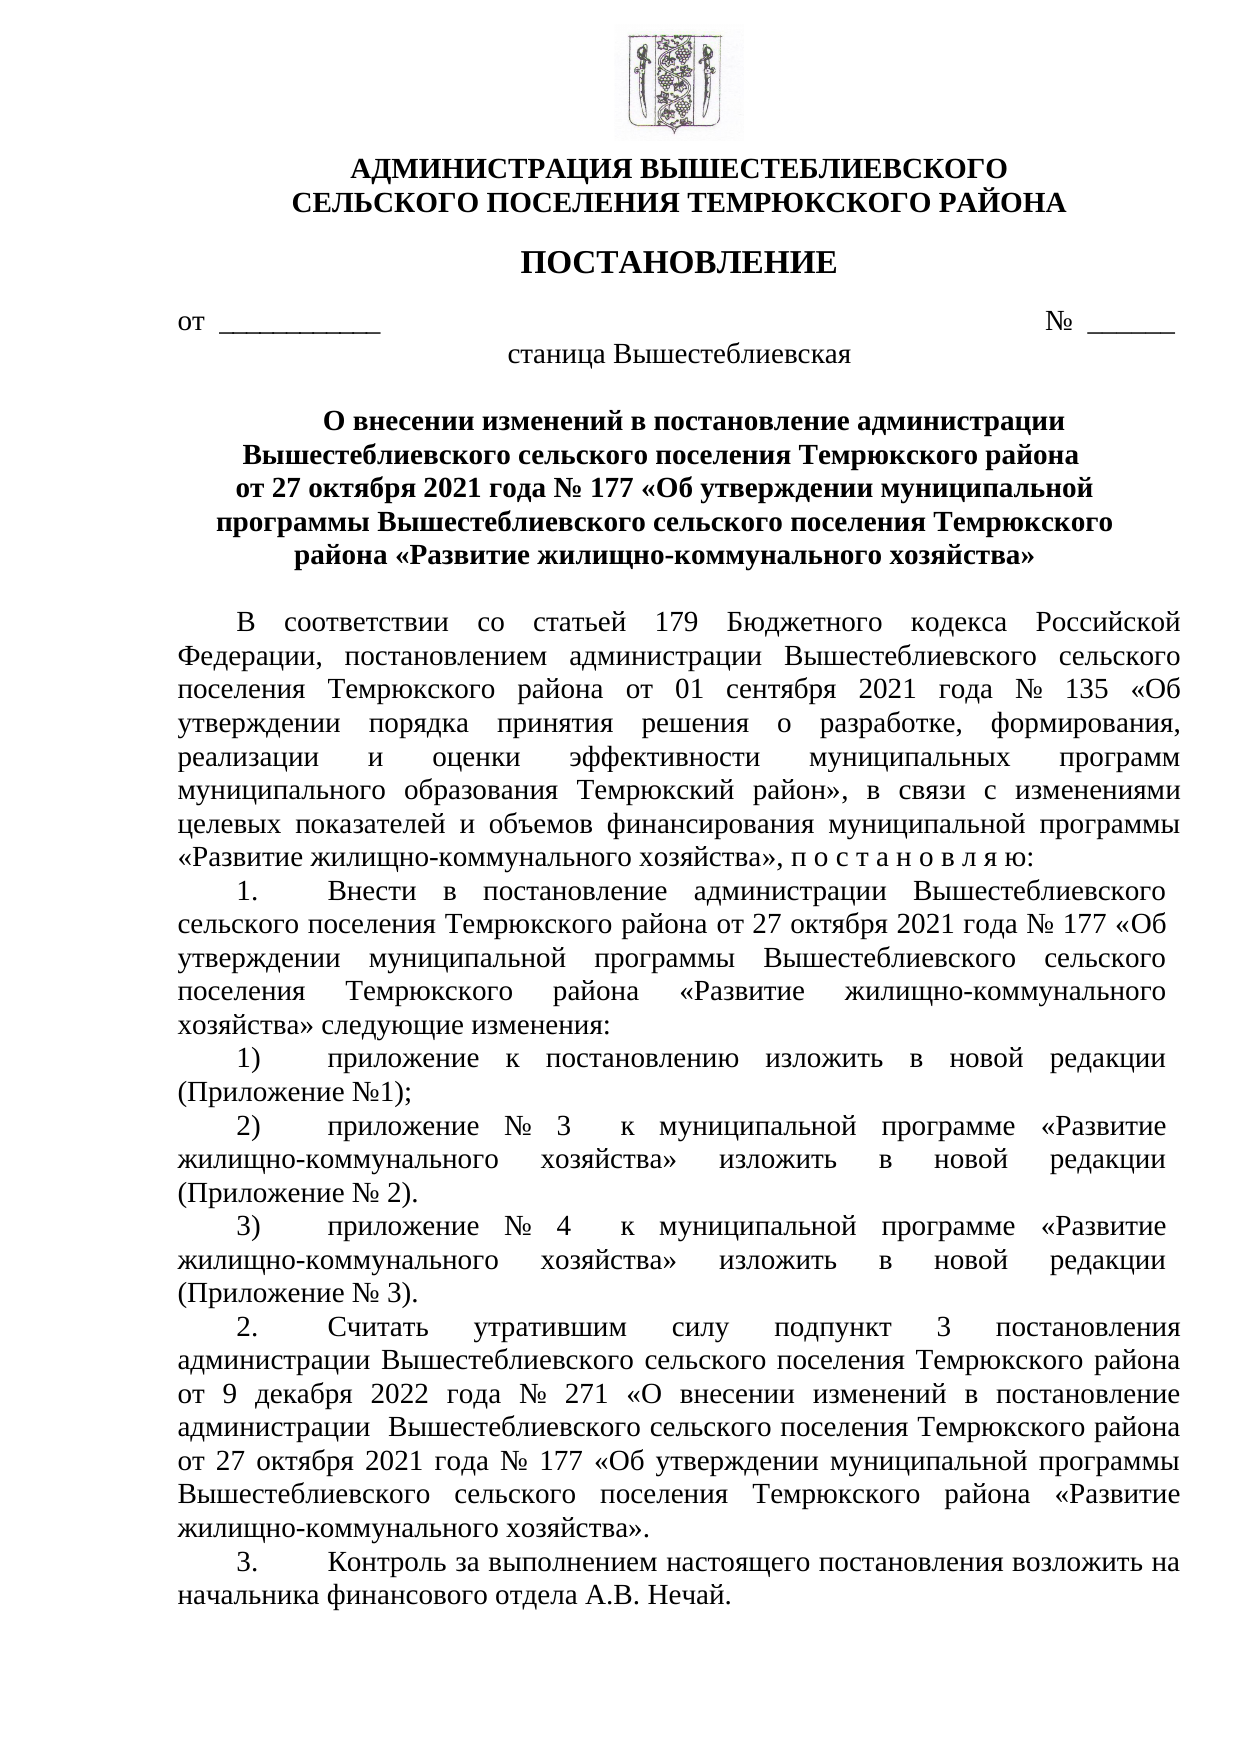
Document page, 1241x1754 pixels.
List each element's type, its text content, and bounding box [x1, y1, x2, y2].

text СЕЛЬСКОГО ПОСЕЛЕНИЯ ТЕМРЮКСКОГО РАЙОНА [177, 185, 1181, 219]
list приложение № 4 к муниципальной программе «Развитие жилищно-коммунального хозяйства» изложить в новой редакции (Приложение № 3). [177, 1208, 1167, 1309]
list Контроль за выполнением настоящего постановления возложить на начальника финансового отдела А.В. Нечай. [177, 1544, 1181, 1611]
list Внести в постановление администрации Вышестеблиевского сельского поселения Темрюкского района от 27 октября 2021 года № 177 «Об утверждении муниципальной программы Вышестеблиевского сельского поселения Темрюкского района «Развитие жилищно-коммунального хозяйства» следующие изменения: [177, 873, 1167, 1041]
list приложение № 3 к муниципальной программе «Развитие жилищно-коммунального хозяйства» изложить в новой редакции (Приложение № 2). [177, 1108, 1167, 1208]
text ПОСТАНОВЛЕНИЕ [177, 243, 1181, 281]
text АДМИНИСТРАЦИЯ ВЫШЕСТЕБЛИЕВСКОГО [177, 152, 1181, 185]
text О внесении изменений в постановление администрации Вышестеблиевского сельского поселения Темрюкского района от 27 октября 2021 года № 177 «Об утверждении муниципальной программы Вышестеблиевского сельского поселения Темрюкского района «Развитие жилищно-коммунального хозяйства» [177, 403, 1152, 571]
picture [614, 24, 744, 141]
text В соответствии со статьей 179 Бюджетного кодекса Российской Федерации, постановлением администрации Вышестеблиевского сельского поселения Темрюкского района от 01 сентября 2021 года № 135 «Об утверждении порядка принятия решения о разработке, формирования, реализации и оценки эффективности муниципальных программ муниципального образования Темрюкский район», в связи с изменениями целевых показателей и объемов финансирования муниципальной программы «Развитие жилищно-коммунального хозяйства», п о с т а н о в л я ю: [177, 604, 1181, 705]
text В соответствии со статьей 179 Бюджетного кодекса Российской Федерации, постановлением администрации Вышестеблиевского сельского поселения Темрюкского района от 01 сентября 2021 года № 135 «Об утверждении порядка принятия решения о разработке, формирования, реализации и оценки эффективности муниципальных программ муниципального образования Темрюкский район», в связи с изменениями целевых показателей и объемов финансирования муниципальной программы «Развитие жилищно-коммунального хозяйства», п о с т а н о в л я ю: [177, 772, 1181, 873]
text станица Вышестеблиевская [177, 336, 1181, 370]
list приложение к постановлению изложить в новой редакции (Приложение №1); [177, 1041, 1167, 1108]
text от ____________ № ______ [177, 303, 1181, 336]
list Считать утратившим силу подпункт 3 постановления администрации Вышестеблиевского сельского поселения Темрюкского района от 9 декабря 2022 года № 271 «О внесении изменений в постановление администрации Вышестеблиевского сельского поселения Темрюкского района от 27 октября 2021 года № 177 «Об утверждении муниципальной программы Вышестеблиевского сельского поселения Темрюкского района «Развитие жилищно-коммунального хозяйства». [177, 1309, 1181, 1544]
